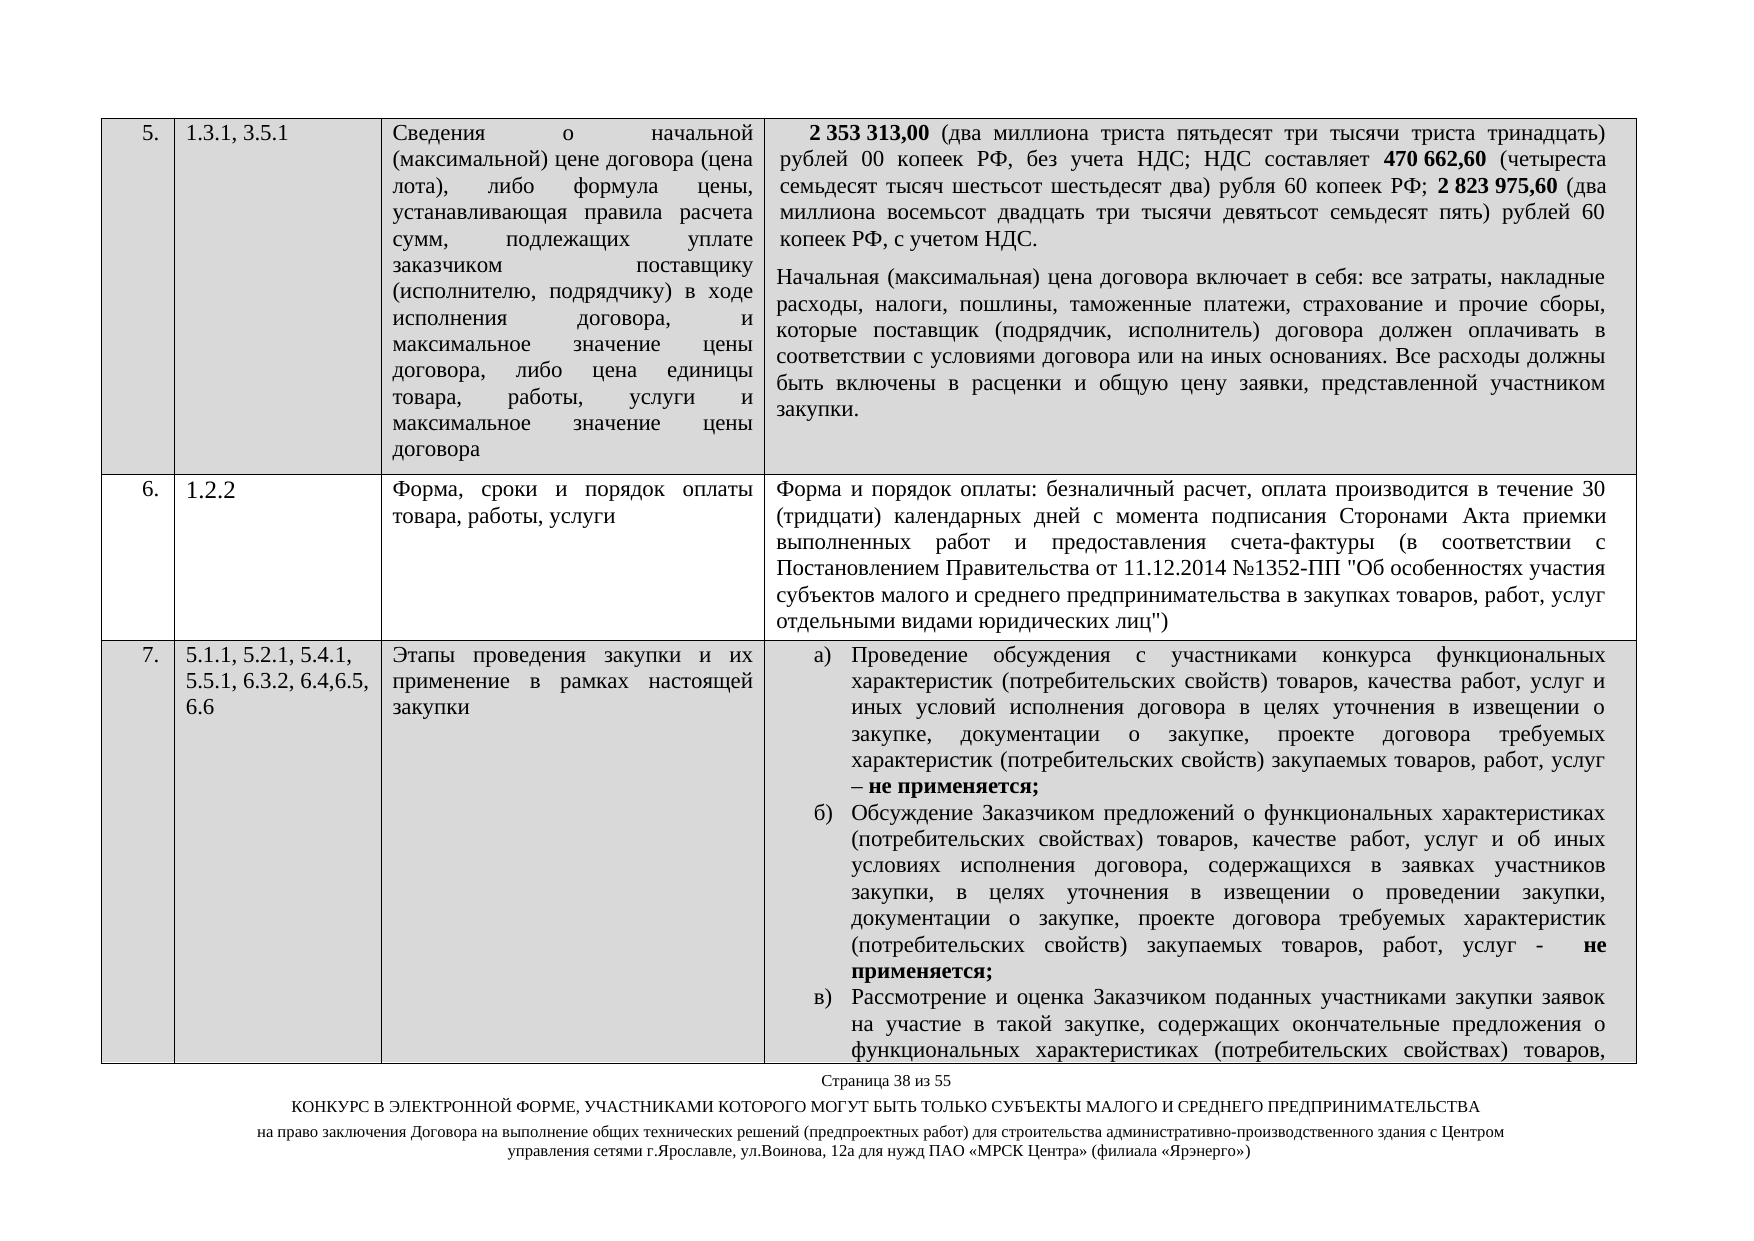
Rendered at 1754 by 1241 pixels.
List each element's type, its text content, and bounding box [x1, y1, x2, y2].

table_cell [382, 641, 764, 1062]
table_cell [102, 119, 174, 474]
table_cell 1.3.1, 3.5.1 [175, 119, 381, 474]
table_cell 1.2.2 [175, 475, 381, 640]
table_cell [102, 641, 174, 1062]
table_cell Форма, сроки и порядок оплаты товара, работы, услуги [382, 475, 764, 640]
table_cell [102, 475, 174, 640]
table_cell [175, 641, 381, 1062]
table_cell Сведения о начальной (максимальной) цене договора (цена лота), либо формула цены, устанавливающая правила расчета сумм, подлежащих уплате заказчиком поставщику (исполнителю, подрядчику) в ходе исполнения договора, и максимальное значение цены договора, либо цена единицы товара, работы, услуги и максимальное значение цены договора [382, 119, 764, 474]
table_cell Форма и порядок оплаты: безналичный расчет, оплата производится в течение 30 (тридцати) календарных дней с момента подписания Сторонами Акта приемки выполненных работ и предоставления счета-фактуры (в соответствии с Постановлением Правительства от 11.12.2014 №1352-ПП "Об особенностях участия субъектов малого и среднего предпринимательства в закупках товаров, работ, услуг отдельными видами юридических лиц") [765, 475, 1636, 640]
table_cell 2 353 313,00 (два миллиона триста пятьдесят три тысячи триста тринадцать) рублей 00 копеек РФ, без учета НДС; НДС составляет 470 662,60 (четыреста семьдесят тысяч шестьсот шестьдесят два) рубля 60 копеек РФ; 2 823 975,60 (два миллиона восемьсот двадцать три тысячи девятьсот семьдесят пять) рублей 60 копеек РФ, с учетом НДС. Начальная (максимальная) цена договора включает в себя: все затраты, накладные расходы, налоги, пошлины, таможенные платежи, страхование и прочие сборы, которые поставщик (подрядчик, исполнитель) договора должен оплачивать в соответствии с условиями договора или на иных основаниях. Все расходы должны быть включены в расценки и общую цену заявки, представленной участником закупки. [765, 119, 1636, 474]
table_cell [765, 641, 1636, 1062]
